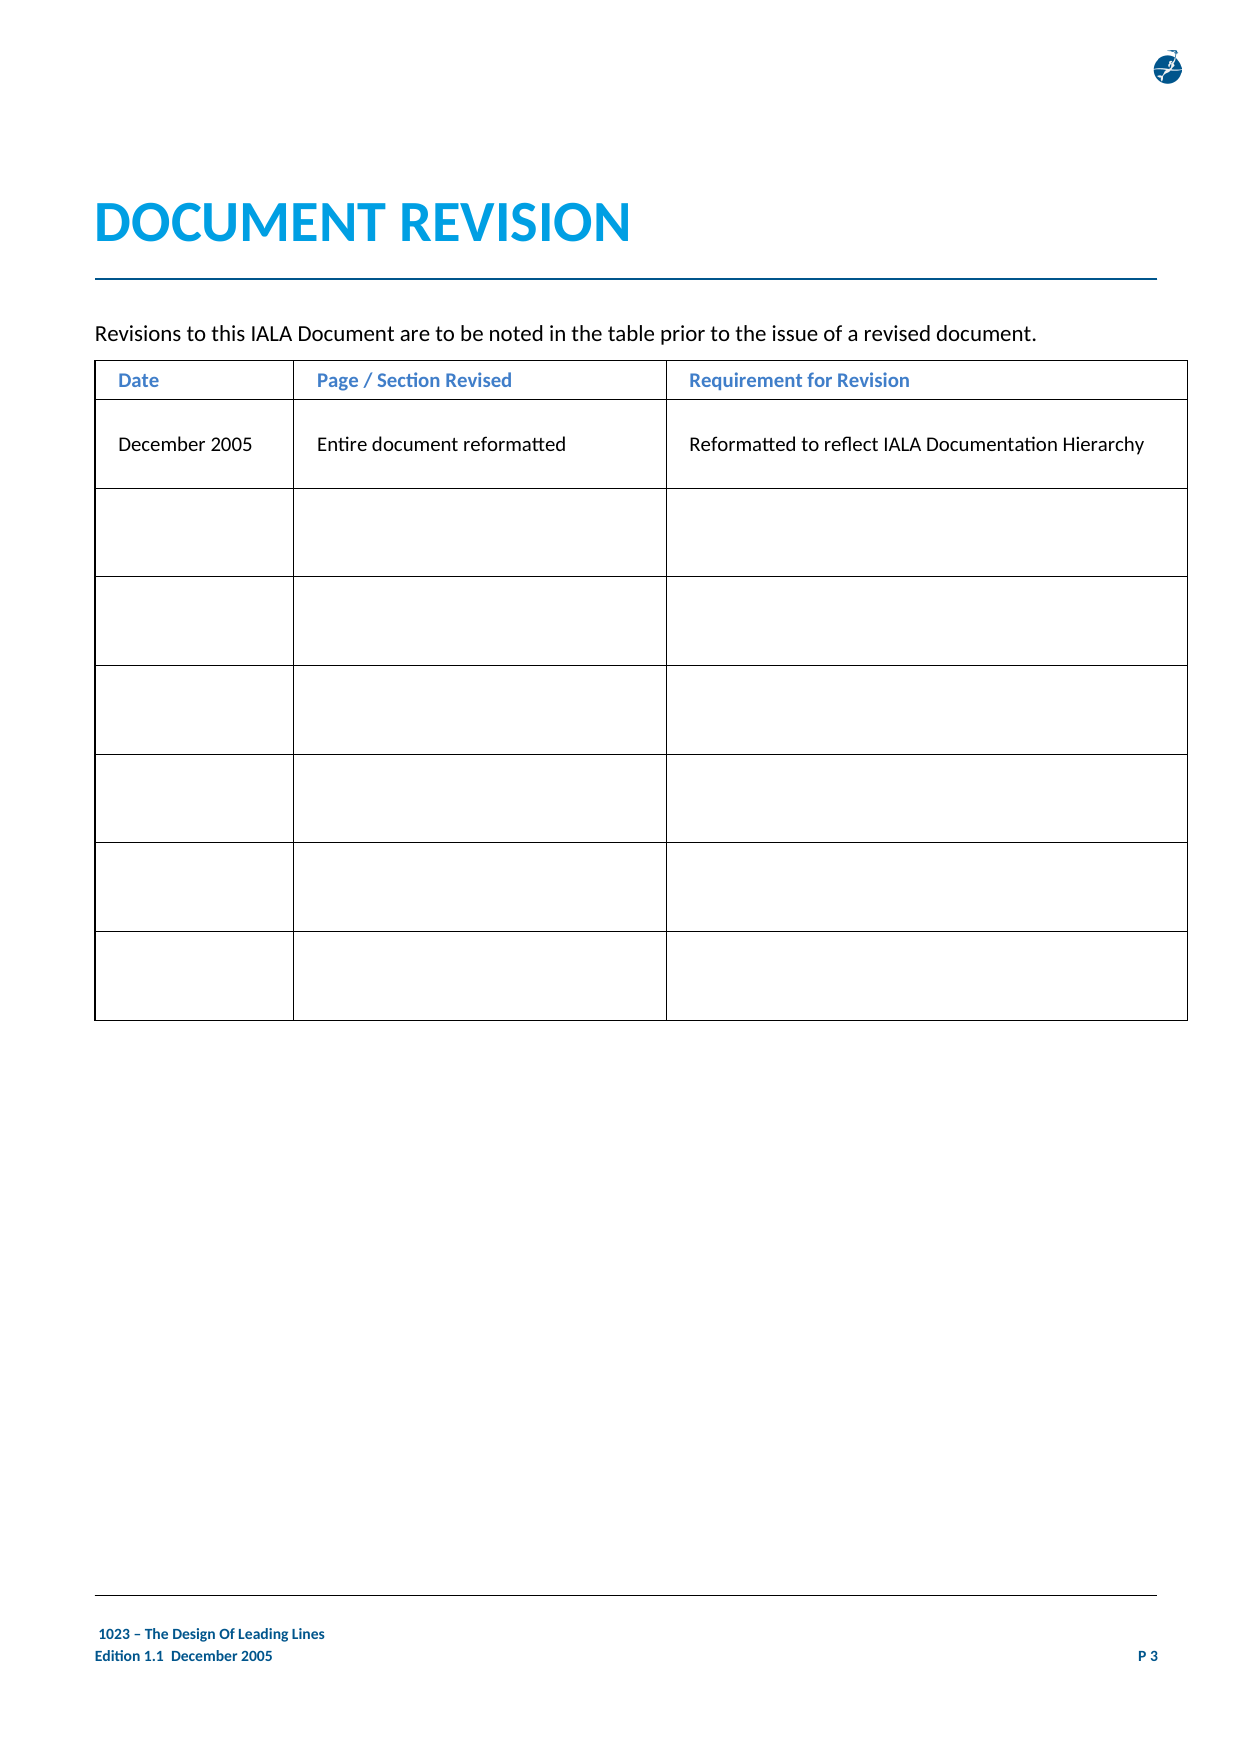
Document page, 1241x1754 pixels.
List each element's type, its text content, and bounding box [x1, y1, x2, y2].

text Revisions to this IALA Document are to be noted in the table prior to the issue of a revised document. [94, 319, 1157, 347]
table_cell [96, 577, 293, 665]
table_cell [96, 489, 293, 576]
table_cell [667, 489, 1187, 576]
table_cell [294, 577, 666, 665]
table_cell [96, 755, 293, 842]
table_header Date [96, 361, 293, 399]
table_cell [667, 666, 1187, 753]
table_cell [667, 755, 1187, 842]
table_header Requirement for Revision [667, 361, 1187, 399]
table_cell [667, 932, 1187, 1019]
table_cell [667, 843, 1187, 931]
table_cell [294, 755, 666, 842]
table_cell [96, 932, 293, 1019]
table_cell Entire document reformatted [294, 400, 666, 488]
table_cell December 2005 [96, 400, 293, 488]
table_cell [294, 932, 666, 1019]
table_cell [294, 666, 666, 753]
table_header Page / Section Revised [294, 361, 666, 399]
table_cell [294, 843, 666, 931]
table_cell [96, 843, 293, 931]
table_cell [667, 577, 1187, 665]
table_cell Reformatted to reflect IALA Documentation Hierarchy [667, 400, 1187, 488]
table_cell [96, 666, 293, 753]
table_cell [294, 489, 666, 576]
picture [1122, 0, 1241, 119]
